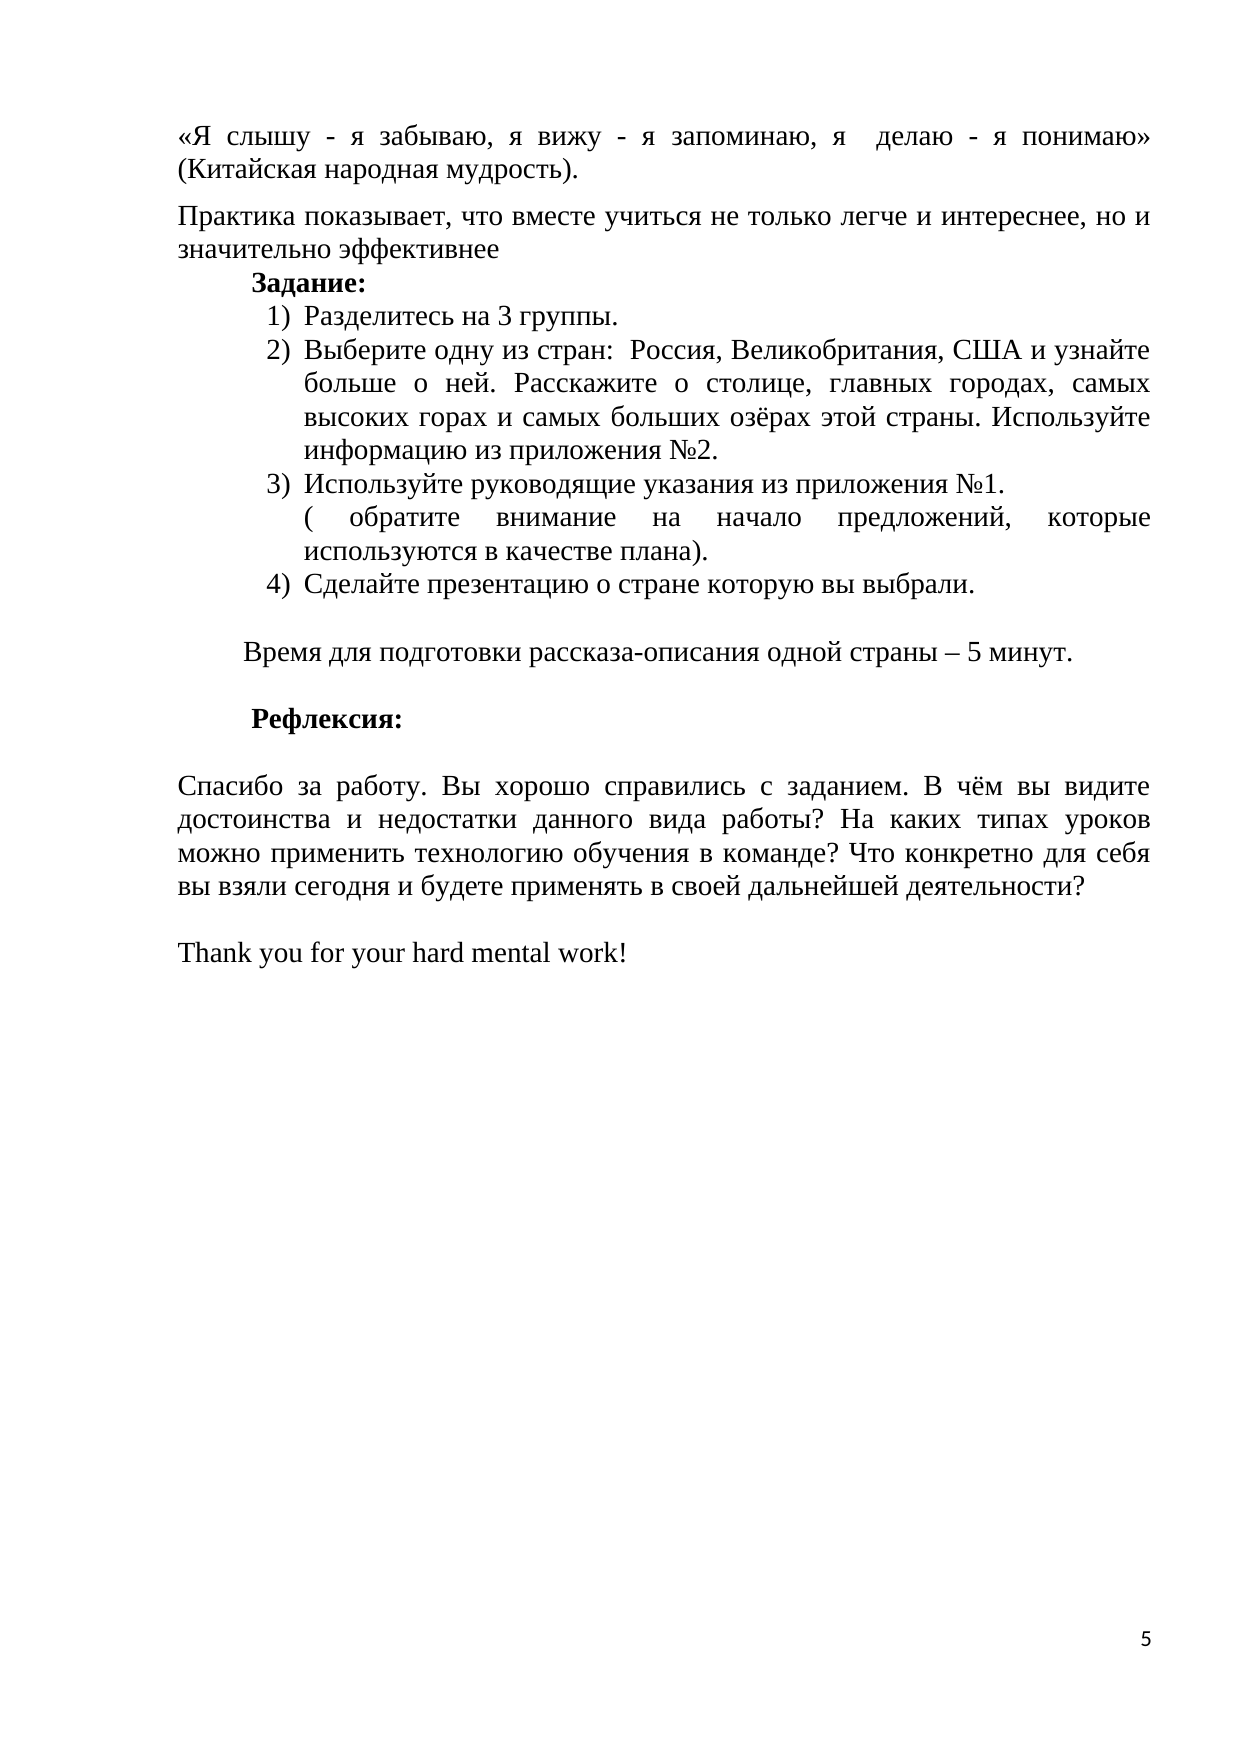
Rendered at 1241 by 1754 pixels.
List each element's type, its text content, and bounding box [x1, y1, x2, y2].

text Thank you for your hard mental work! [177, 936, 1152, 969]
text Время для подготовки рассказа-описания одной страны – 5 минут. [177, 634, 1152, 667]
text Рефлексия: [177, 701, 1152, 734]
text «Я слышу - я забываю, я вижу - я запоминаю, я делаю - я понимаю» (Китайская народная мудрость). [177, 118, 1152, 185]
list Сделайте презентацию о стране которую вы выбрали. [266, 567, 1152, 600]
text Спасибо за работу. Вы хорошо справились с заданием. В чём вы видите достоинства и недостатки данного вида работы? На каких типах уроков можно применить технологию обучения в команде? Что конкретно для себя вы взяли сегодня и будете применять в своей дальнейшей деятельности? [177, 768, 1152, 902]
text ( обратите внимание на начало предложений, которые используются в качестве плана). [304, 499, 1152, 567]
text Практика показывает, что вместе учиться не только легче и интереснее, но и значительно эффективнее [177, 198, 1152, 265]
list Разделитесь на 3 группы. [266, 298, 1152, 332]
text Задание: [177, 265, 1152, 298]
list Выберите одну из стран: Россия, Великобритания, США и узнайте больше о ней. Расскажите о столице, главных городах, самых высоких горах и самых больших озёрах этой страны. Используйте информацию из приложения №2. [266, 332, 1152, 466]
list Используйте руководящие указания из приложения №1. [266, 466, 1152, 499]
